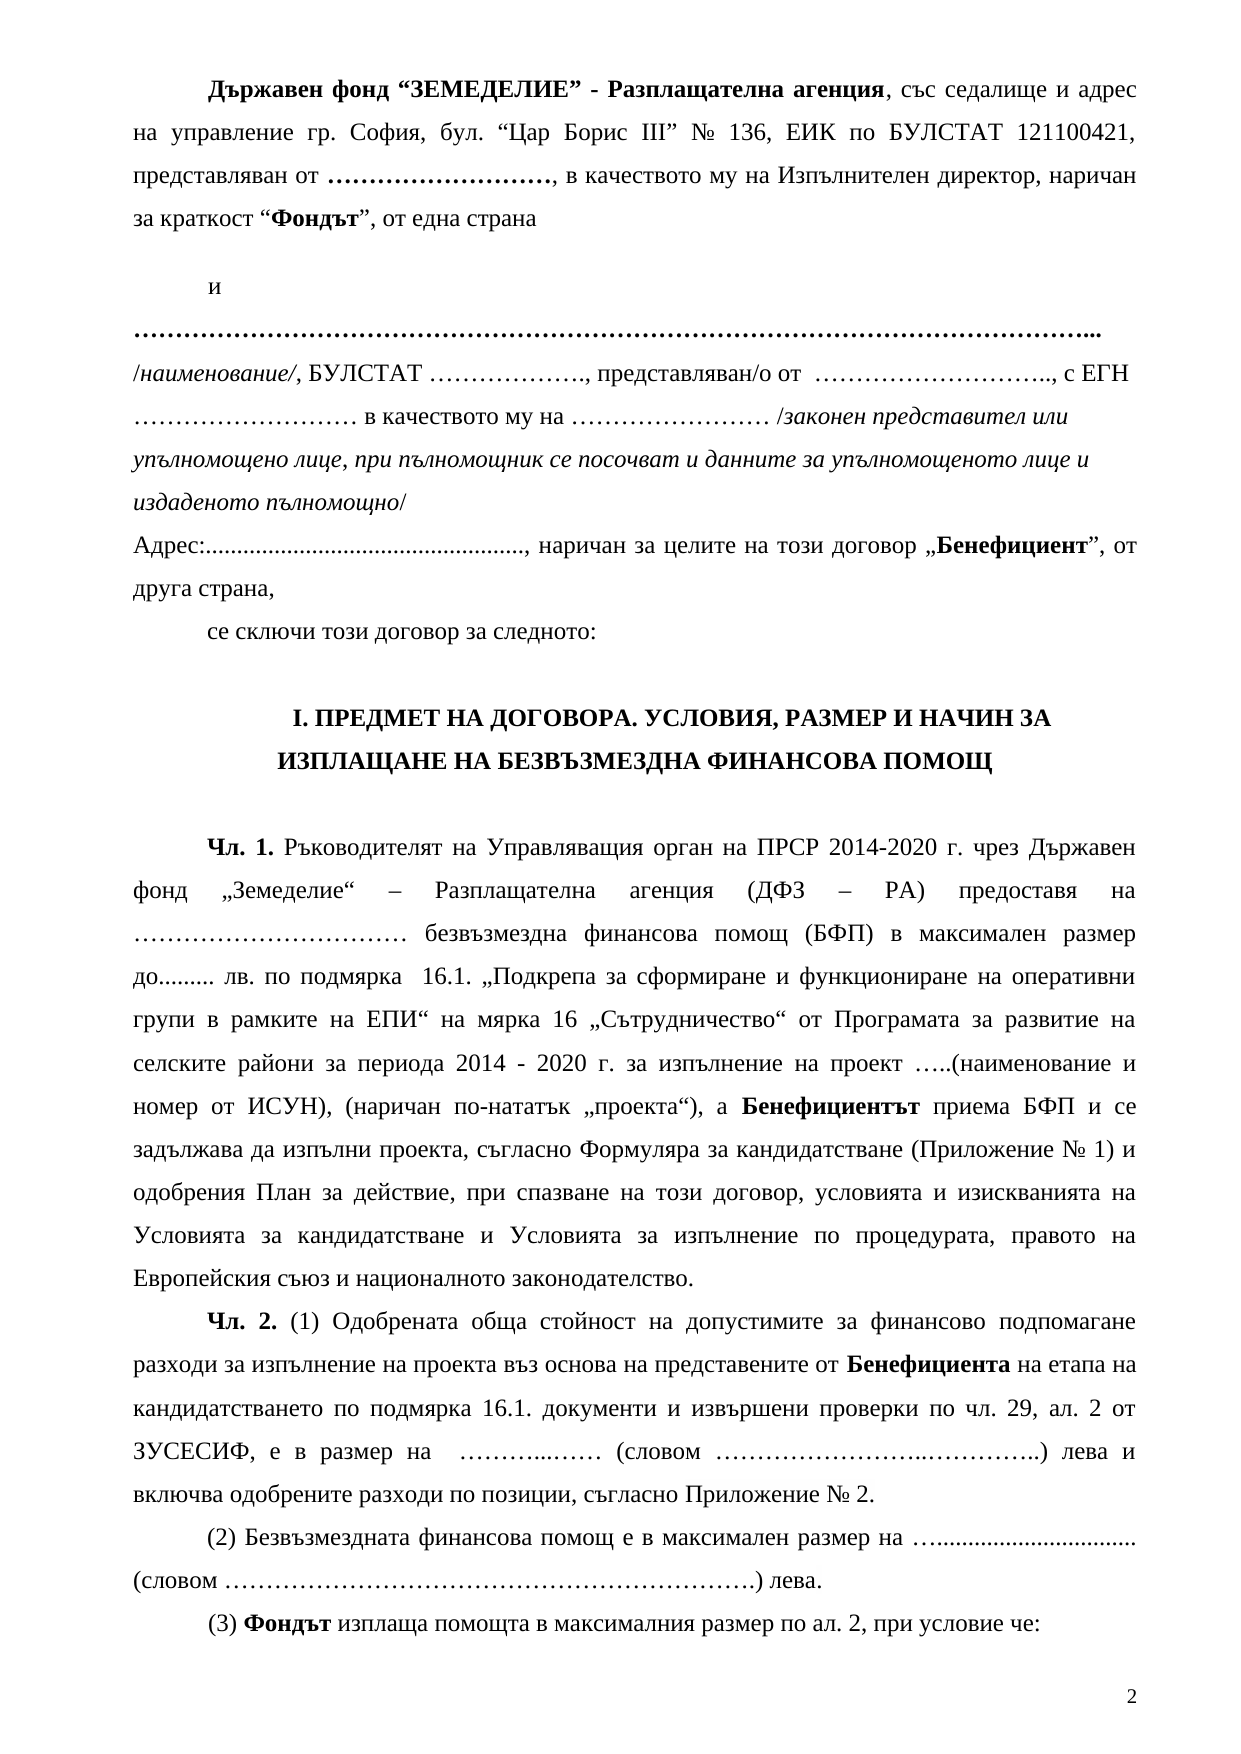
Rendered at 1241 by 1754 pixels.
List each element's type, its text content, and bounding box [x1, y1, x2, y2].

list Чл. 2. (1) Одобрената обща стойност на допустимите за финансово подпомагане разходи за изпълнение на проекта въз основа на представените от Бенефициента на етапа на кандидатстването по подмярка 16.1. документи и извършени проверки по чл. 29, ал. 2 от ЗУСЕСИФ, е в размер на ………...…… (словом ……………………..…………..) лева и включва одобрените разходи по позиции, съгласно Приложение № 2. [133, 1306, 1137, 1508]
text Адрес:..................................................., наричан за целите на този договор „Бенефициент”, от друга страна, [133, 530, 1137, 602]
subtitle І. ПРЕДМЕТ НА ДОГОВОРА. УСЛОВИЯ, РАЗМЕР И НАЧИН ЗА ИЗПЛАЩАНЕ НА БЕЗВЪЗМЕЗДНА ФИНАНСОВА ПОМОЩ [133, 703, 1137, 774]
text се сключи този договор за следното: [133, 616, 1137, 645]
list (2) Безвъзмездната финансова помощ е в максимален размер на …................................(словом ……………………………………………………….) лева. [133, 1522, 1137, 1594]
text (3) Фондът изплаща помощта в максималния размер по ал. 2, при условие че: [133, 1608, 1137, 1637]
text ……………………………………………………………………………………………………... [133, 314, 1137, 343]
text Държавен фонд “ЗЕМЕДЕЛИЕ” - Разплащателна агенция, със седалище и адрес на управление гр. София, бул. “Цар Борис III” № 136, ЕИК по БУЛСТАТ 121100421, представляван от ………………………, в качеството му на Изпълнителен директор, наричан за краткост “Фондът”, от една страна [133, 74, 1137, 232]
text и [133, 271, 1137, 300]
text /наименование/, БУЛСТАТ ………………., представляван/о от ……………………….., с ЕГН ……………………… в качеството му на …………………… /законен представител или упълномощено лице, при пълномощник се посочват и данните за упълномощеното лице и издаденото пълномощно/ [133, 358, 1137, 516]
text Чл. 1. Ръководителят на Управляващия орган на ПРСР 2014-2020 г. чрез Държавен фонд „Земеделие“ – Разплащателна агенция (ДФЗ – РА) предоставя на …………………………… безвъзмездна финансова помощ (БФП) в максимален размер до......... лв. по подмярка 16.1. „Подкрепа за сформиране и функциониране на оперативни групи в рамките на ЕПИ“ на мярка 16 „Сътрудничество“ от Програмата за развитие на селските райони за периода 2014 - 2020 г. за изпълнение на проект …..(наименование и номер от ИСУН), (наричан по-нататък „проекта“), а Бенефициентът приема БФП и се задължава да изпълни проекта, съгласно Формуляра за кандидатстване (Приложение № 1) и одобрения План за действие, при спазване на този договор, условията и изискванията на Условията за кандидатстване и Условията за изпълнение по процедурата, правото на Европейския съюз и националното законодателство. [133, 832, 1137, 1292]
